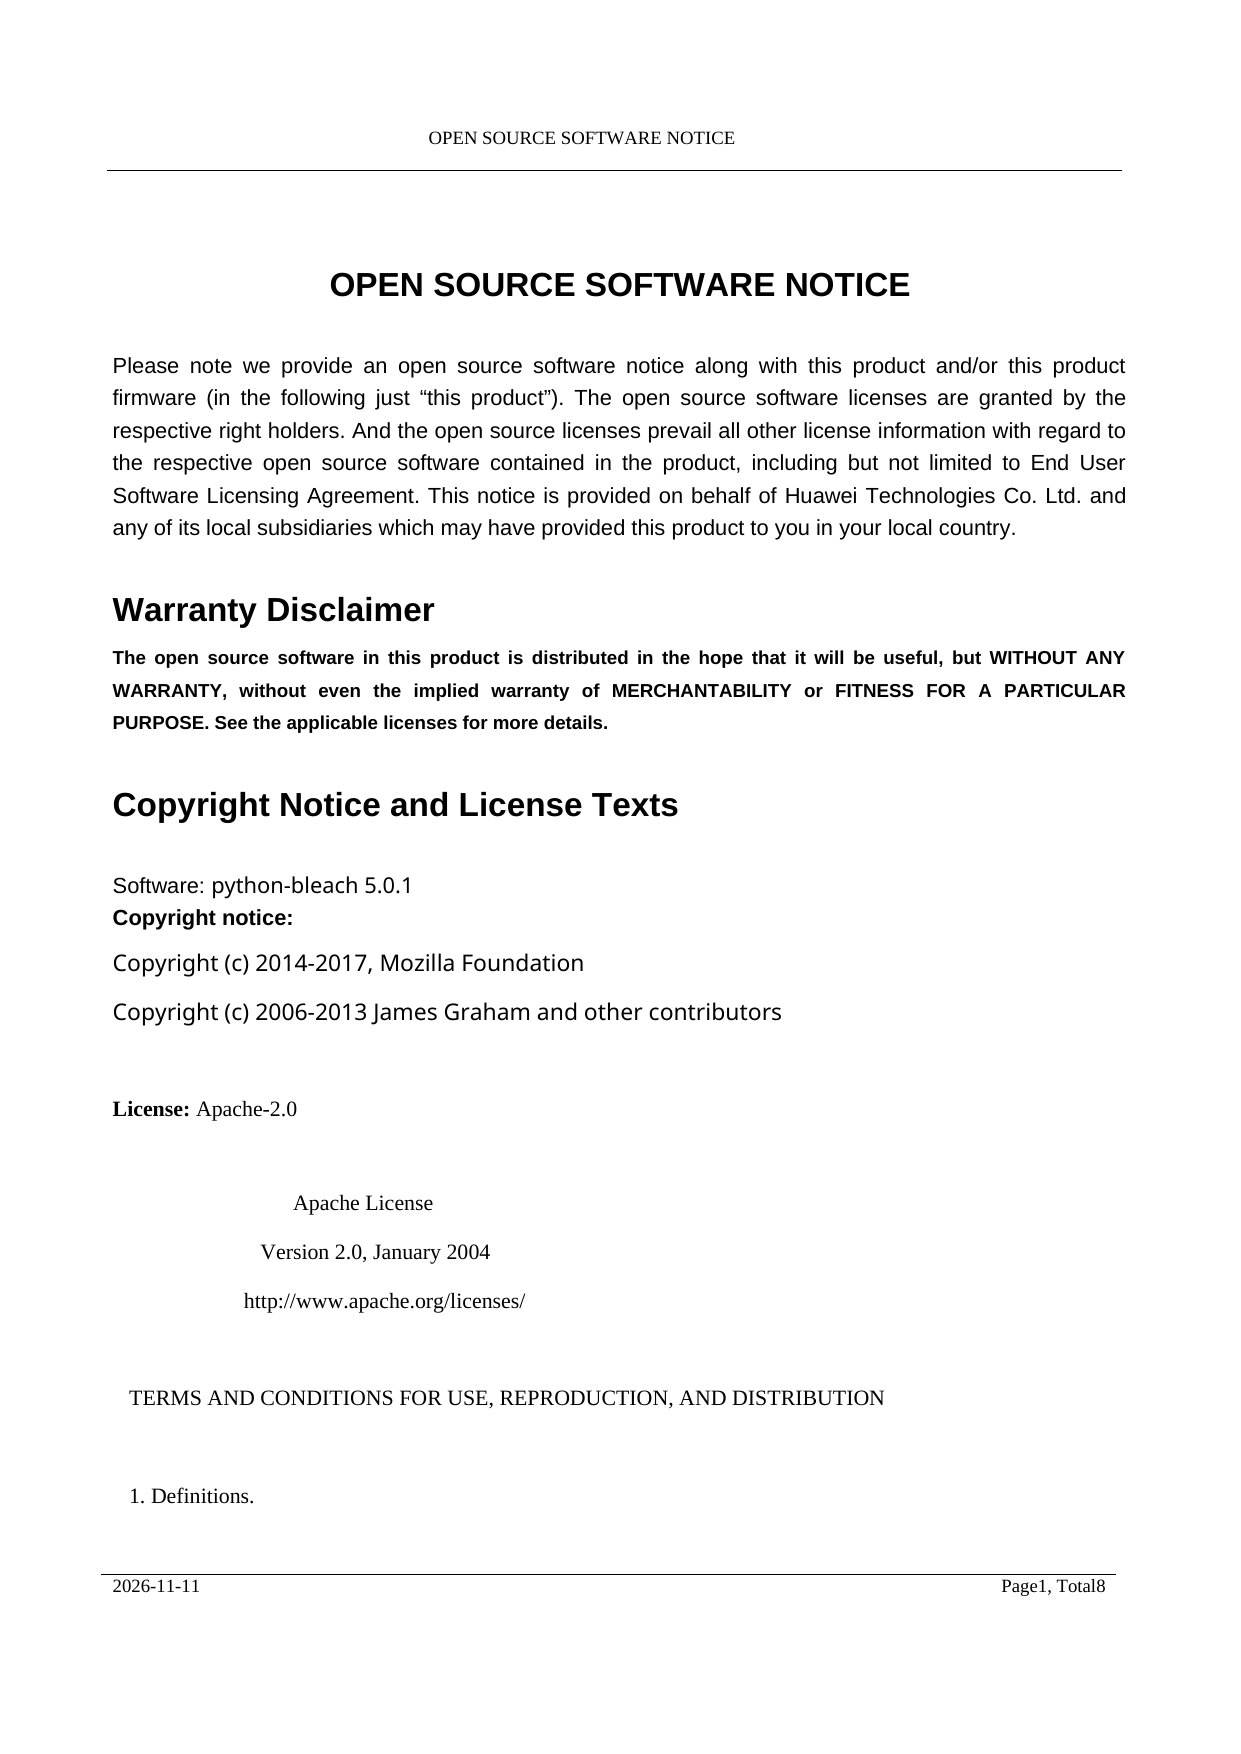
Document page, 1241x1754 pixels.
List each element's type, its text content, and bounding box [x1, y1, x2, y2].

text Copyright notice: [112, 901, 1128, 934]
text Please note we provide an open source software notice along with this product and/or this product firmware (in the following just “this product”). The open source software licenses are granted by the respective right holders. And the open source licenses prevail all other license information with regard to the respective open source software contained in the product, including but not limited to End User Software Licensing Agreement. This notice is provided on behalf of Huawei Technologies Co. Ltd. and any of its local subsidiaries which may have provided this product to you in your local country. [112, 349, 1128, 544]
text Copyright (c) 2014-2017, Mozilla Foundation Copyright (c) 2006-2013 James Graham and other contributors [112, 947, 1128, 1077]
text OPEN SOURCE SOFTWARE NOTICE [112, 251, 1128, 316]
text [112, 1138, 1128, 1512]
text Warranty Disclaimer [112, 576, 1128, 641]
text License: Apache-2.0 [112, 1093, 1128, 1125]
text The open source software in this product is distributed in the hope that it will be useful, but WITHOUT ANY WARRANTY, without even the implied warranty of MERCHANTABILITY or FITNESS FOR A PARTICULAR PURPOSE. See the applicable licenses for more details. [112, 641, 1128, 739]
text Software: python-bleach 5.0.1 [112, 869, 1128, 901]
text Copyright Notice and License Texts [112, 771, 1128, 836]
